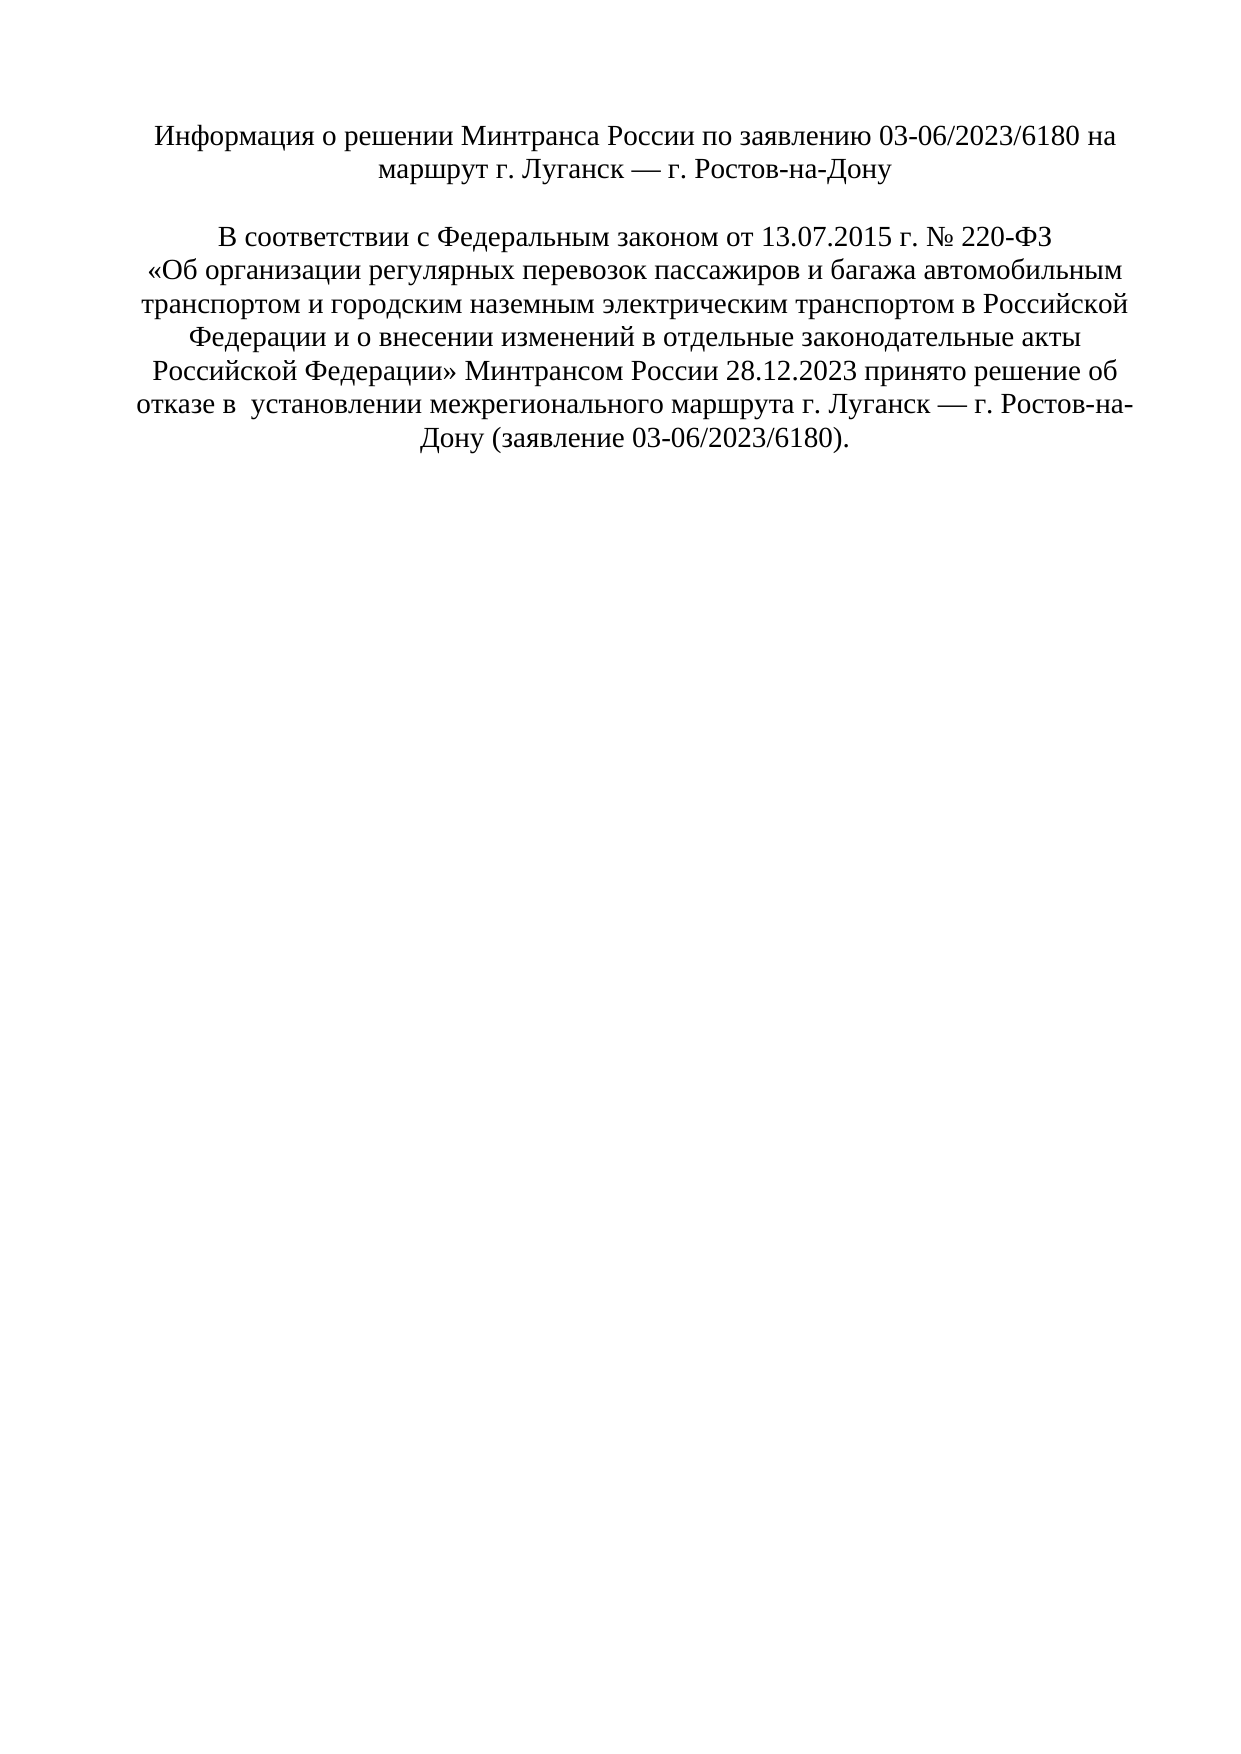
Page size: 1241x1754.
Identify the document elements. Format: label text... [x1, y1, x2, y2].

text Информация о решении Минтранса России по заявлению 03-06/2023/6180 на маршрут г. Луганск — г. Ростов-на-Дону [118, 118, 1152, 185]
text В соответствии с Федеральным законом от 13.07.2015 г. № 220-ФЗ «Об организации регулярных перевозок пассажиров и багажа автомобильным транспортом и городским наземным электрическим транспортом в Российской Федерации и о внесении изменений в отдельные законодательные акты Российской Федерации» Минтрансом России 28.12.2023 принято решение об отказе в установлении межрегионального маршрута г. Луганск — г. Ростов-на-Дону (заявление 03-06/2023/6180). [118, 219, 1152, 453]
